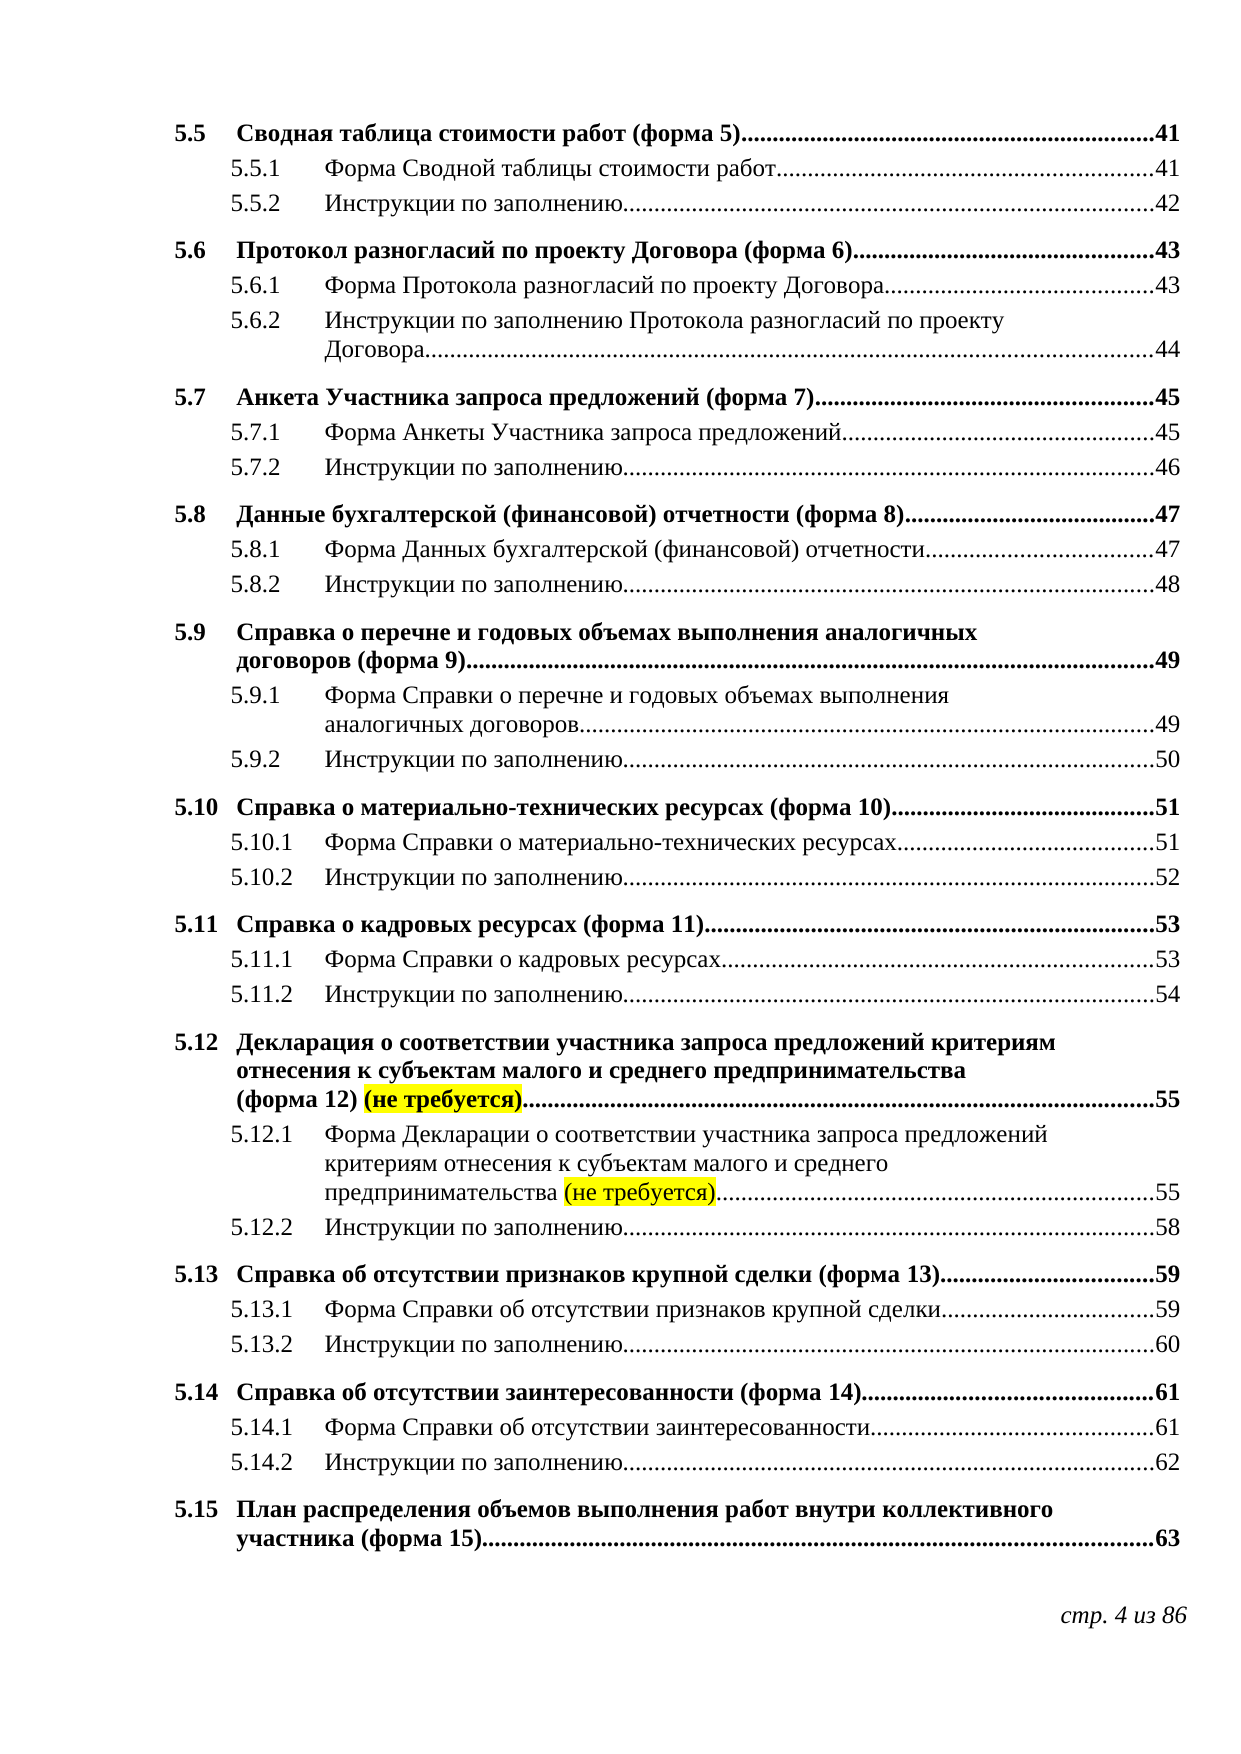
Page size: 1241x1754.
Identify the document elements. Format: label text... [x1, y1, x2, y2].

text 5.8.1 Форма Данных бухгалтерской (финансовой) отчетности 47 [230, 534, 1063, 563]
text 5.12 Декларация о соответствии участника запроса предложений критериям отнесения к субъектам малого и среднего предпринимательства (форма 12) (не требуется) 55 [174, 1027, 1093, 1113]
text 5.11.2 Инструкции по заполнению 54 [230, 979, 1063, 1008]
text 5.15 План распределения объемов выполнения работ внутри коллективного участника (форма 15) 63 [174, 1494, 1093, 1552]
text 5.9 Справка о перечне и годовых объемах выполнения аналогичных договоров (форма 9) 49 [174, 617, 1093, 674]
text 5.9.1 Форма Справки о перечне и годовых объемах выполнения аналогичных договоров 49 [230, 681, 1063, 738]
text 5.5 Сводная таблица стоимости работ (форма 5) 41 [174, 118, 1093, 147]
text 5.10.2 Инструкции по заполнению 52 [230, 862, 1063, 891]
text 5.6 Протокол разногласий по проекту Договора (форма 6) 43 [174, 236, 1093, 264]
text 5.6.2 Инструкции по заполнению Протокола разногласий по проекту Договора 44 [230, 306, 1063, 363]
text 5.11.1 Форма Справки о кадровых ресурсах 53 [230, 944, 1063, 973]
text 5.14.2 Инструкции по заполнению 62 [230, 1447, 1063, 1476]
text 5.7.1 Форма Анкеты Участника запроса предложений 45 [230, 417, 1063, 446]
text 5.8 Данные бухгалтерской (финансовой) отчетности (форма 8) 47 [174, 499, 1093, 528]
text 5.9.2 Инструкции по заполнению 50 [230, 744, 1063, 773]
text 5.7.2 Инструкции по заполнению 46 [230, 452, 1063, 481]
text 5.7 Анкета Участника запроса предложений (форма 7) 45 [174, 382, 1093, 411]
text 5.5.2 Инструкции по заполнению 42 [230, 188, 1063, 217]
text 5.10.1 Форма Справки о материально-технических ресурсах 51 [230, 827, 1063, 856]
text 5.12.1 Форма Декларации о соответствии участника запроса предложений критериям отнесения к субъектам малого и среднего предпринимательства (не требуется) 55 [230, 1119, 1063, 1206]
text 5.13 Справка об отсутствии признаков крупной сделки (форма 13) 59 [174, 1259, 1093, 1288]
text 5.14 Справка об отсутствии заинтересованности (форма 14) 61 [174, 1377, 1093, 1406]
text 5.8.2 Инструкции по заполнению 48 [230, 569, 1063, 598]
text 5.13.2 Инструкции по заполнению 60 [230, 1329, 1063, 1358]
text 5.13.1 Форма Справки об отсутствии признаков крупной сделки 59 [230, 1294, 1063, 1323]
text 5.14.1 Форма Справки об отсутствии заинтересованности 61 [230, 1412, 1063, 1441]
text 5.6.1 Форма Протокола разногласий по проекту Договора 43 [230, 271, 1063, 299]
text 5.11 Справка о кадровых ресурсах (форма 11) 53 [174, 909, 1093, 938]
text 5.10 Справка о материально-технических ресурсах (форма 10) 51 [174, 792, 1093, 821]
text 5.5.1 Форма Сводной таблицы стоимости работ 41 [230, 153, 1063, 182]
text 5.12.2 Инструкции по заполнению 58 [230, 1212, 1063, 1241]
